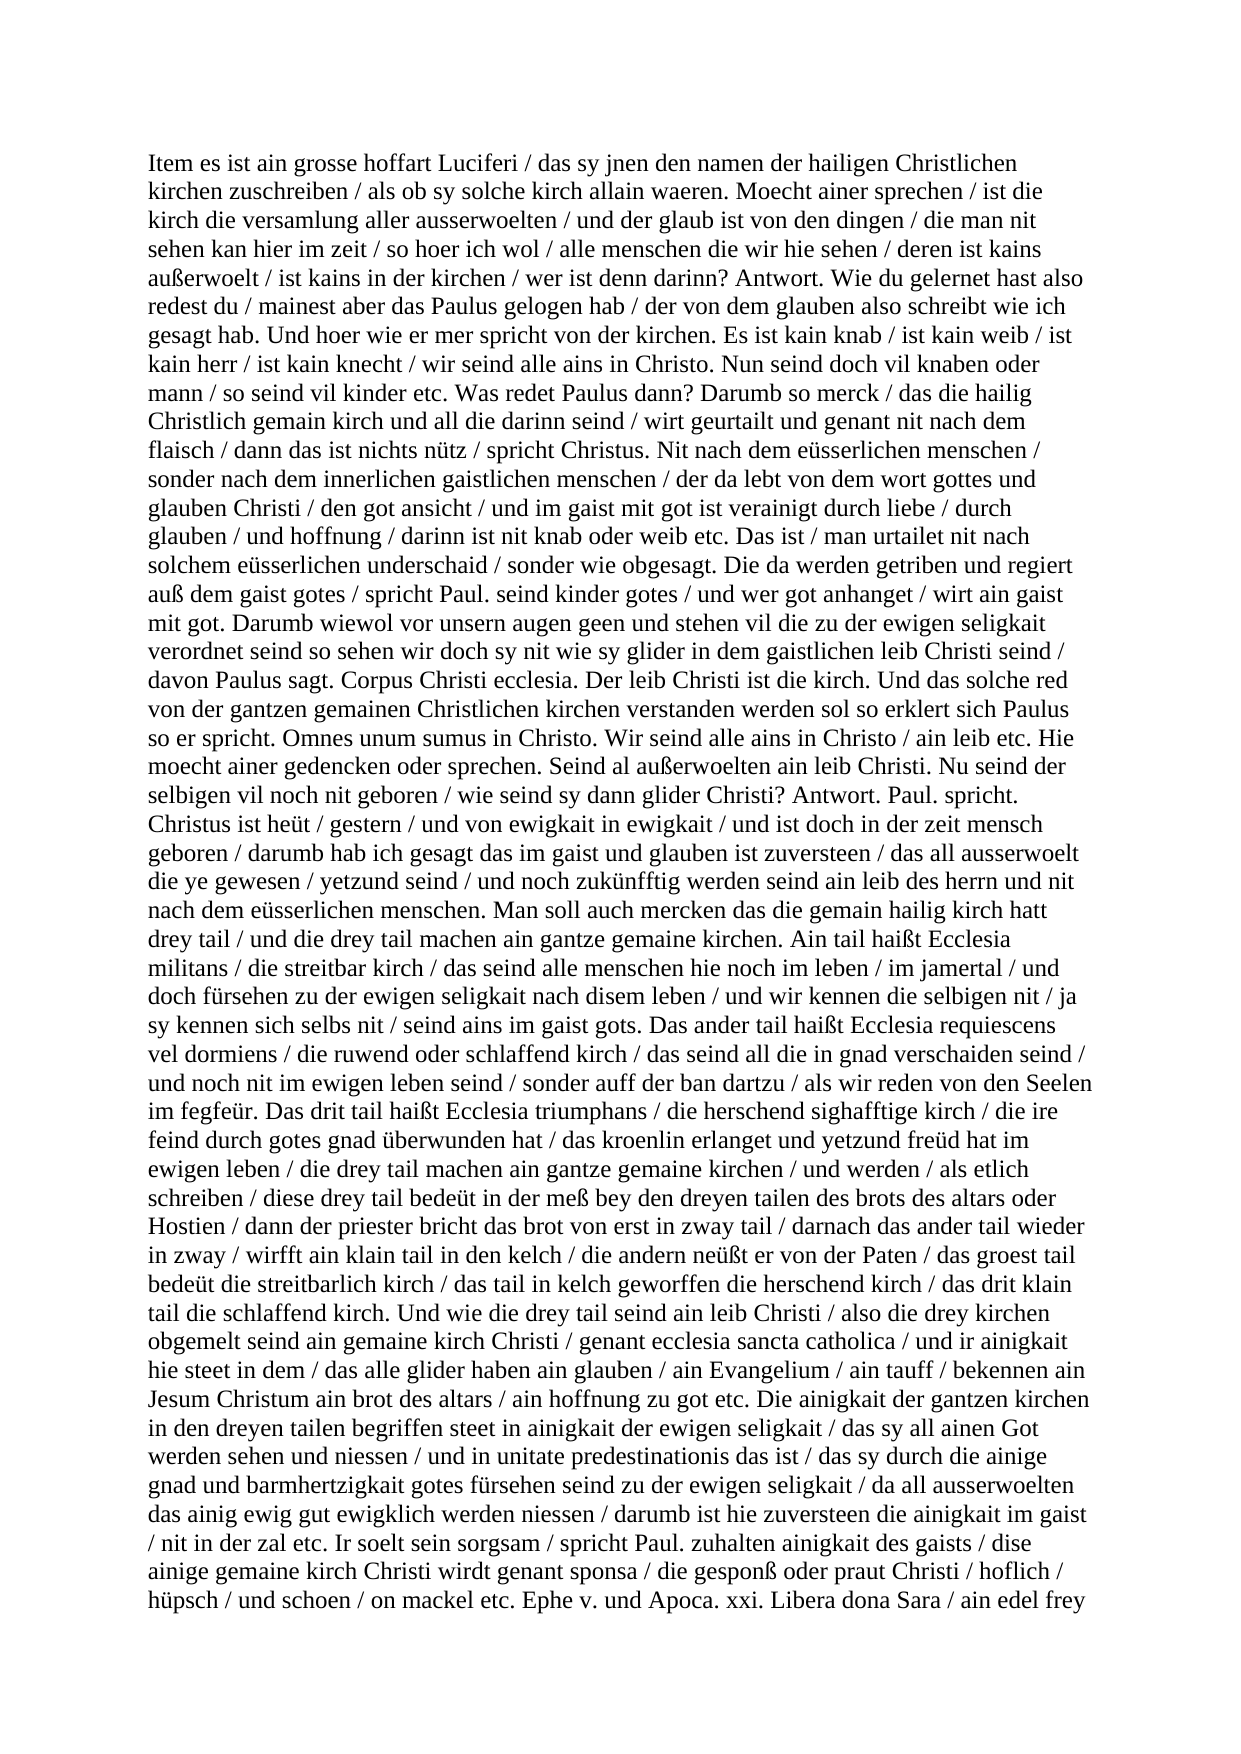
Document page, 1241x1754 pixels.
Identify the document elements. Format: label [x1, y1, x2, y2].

text [148, 148, 1093, 1614]
